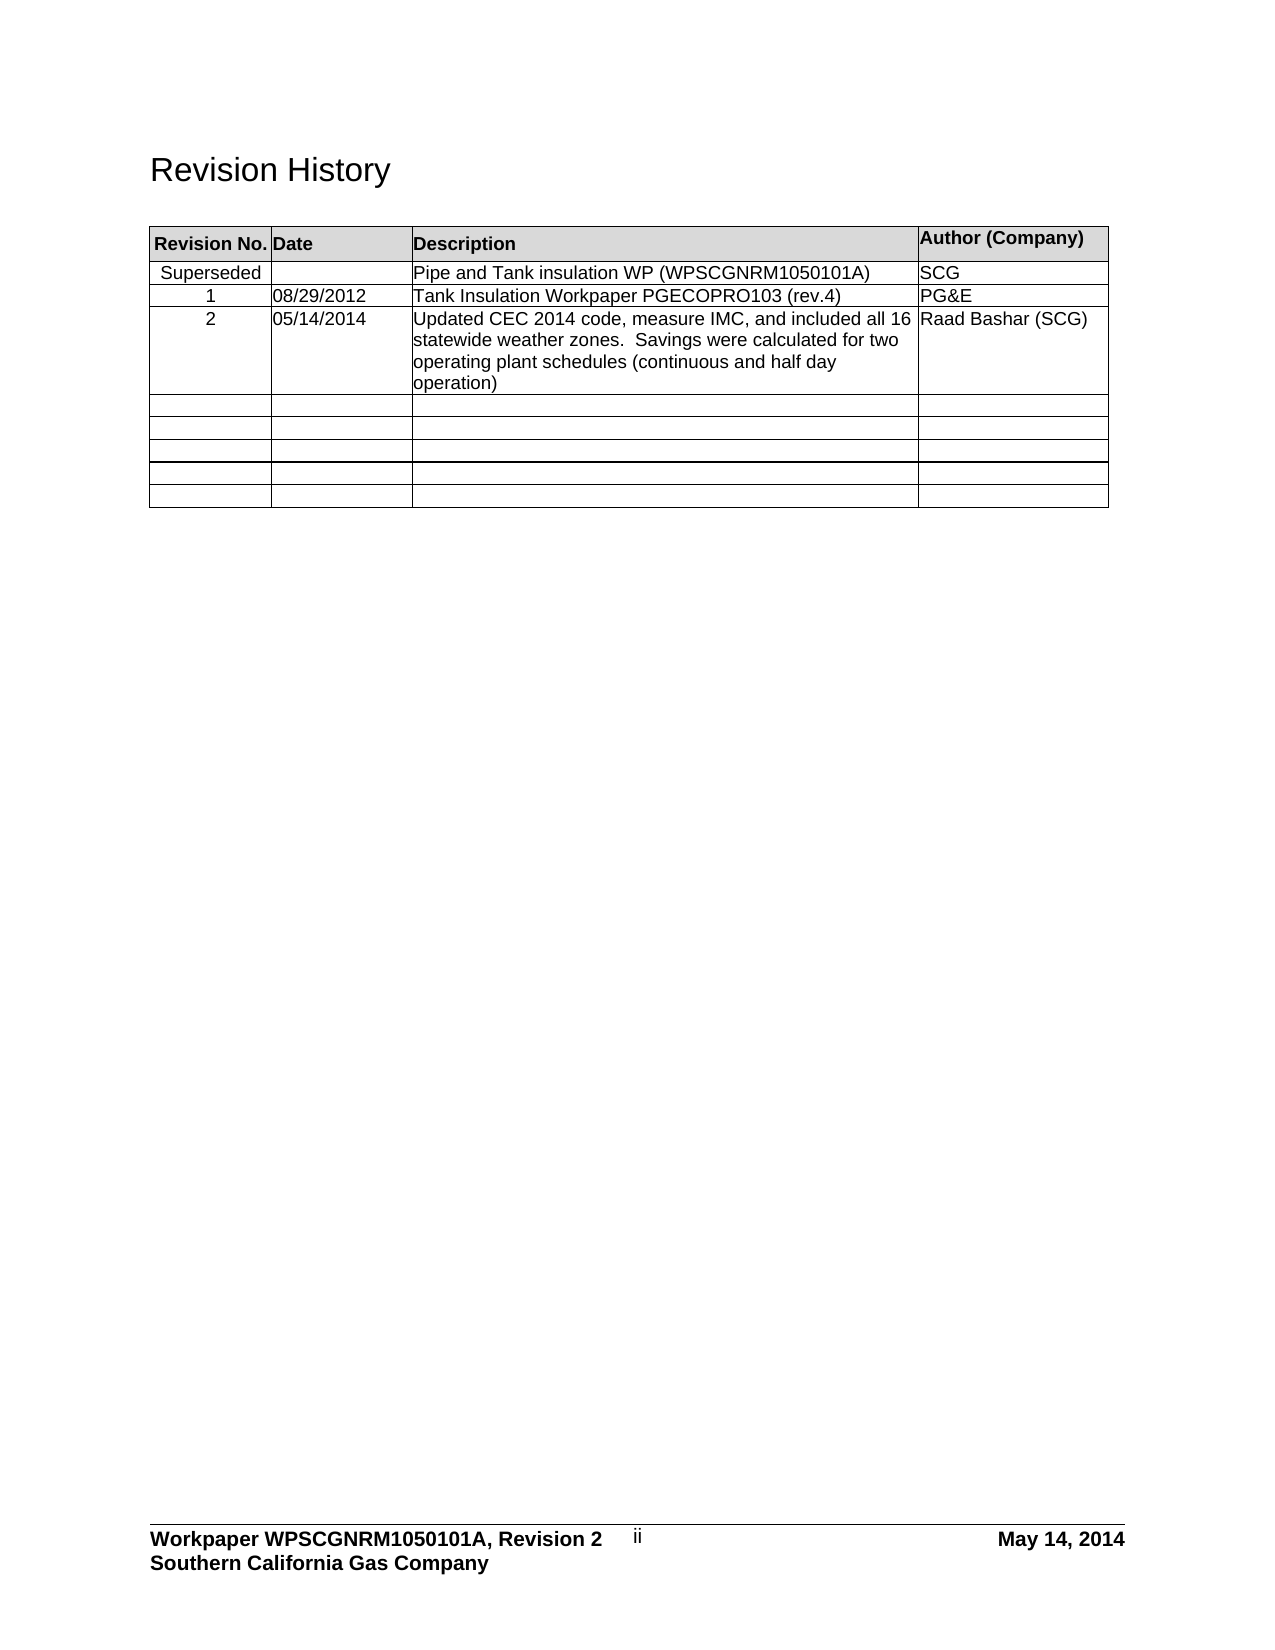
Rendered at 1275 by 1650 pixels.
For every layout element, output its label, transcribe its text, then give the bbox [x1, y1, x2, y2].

table_cell [413, 417, 918, 439]
table_cell Raad Bashar (SCG) [919, 307, 1108, 393]
table_cell 1 [150, 285, 271, 306]
table_cell 2 [150, 307, 271, 393]
table_cell Pipe and Tank insulation WP (WPSCGNRM1050101A) [413, 262, 918, 284]
table_cell [413, 463, 918, 484]
table_cell [919, 417, 1108, 439]
table_cell [272, 262, 412, 284]
table_cell 08/29/2012 [272, 285, 412, 306]
table_cell [150, 485, 271, 507]
table_cell 05/14/2014 [272, 307, 412, 393]
table_cell [272, 485, 412, 507]
table_cell [413, 395, 918, 416]
table_cell [919, 485, 1108, 507]
table_cell SCG [919, 262, 1108, 284]
table_cell [272, 440, 412, 461]
table_cell [150, 395, 271, 416]
table_cell [150, 417, 271, 439]
table_cell [919, 440, 1108, 461]
table_cell [413, 485, 918, 507]
table_cell [150, 463, 271, 484]
table_cell [919, 463, 1108, 484]
table_cell [272, 395, 412, 416]
table_header Revision No. [150, 227, 271, 261]
table_header Author (Company) [919, 227, 1108, 261]
table_header Date [272, 227, 412, 261]
table_cell PG&E [919, 285, 1108, 306]
table_cell [272, 463, 412, 484]
table_header Description [413, 227, 918, 261]
table_cell Updated CEC 2014 code, measure IMC, and included all 16 statewide weather zones. Savings were calculated for two operating plant schedules (continuous and half day operation) [413, 307, 918, 393]
table_cell [150, 440, 271, 461]
table_cell Tank Insulation Workpaper PGECOPRO103 (rev.4) [413, 285, 918, 306]
table_cell [413, 440, 918, 461]
text Revision History [150, 150, 1125, 188]
table_cell [272, 417, 412, 439]
table_cell Superseded [150, 262, 271, 284]
table_cell [919, 395, 1108, 416]
